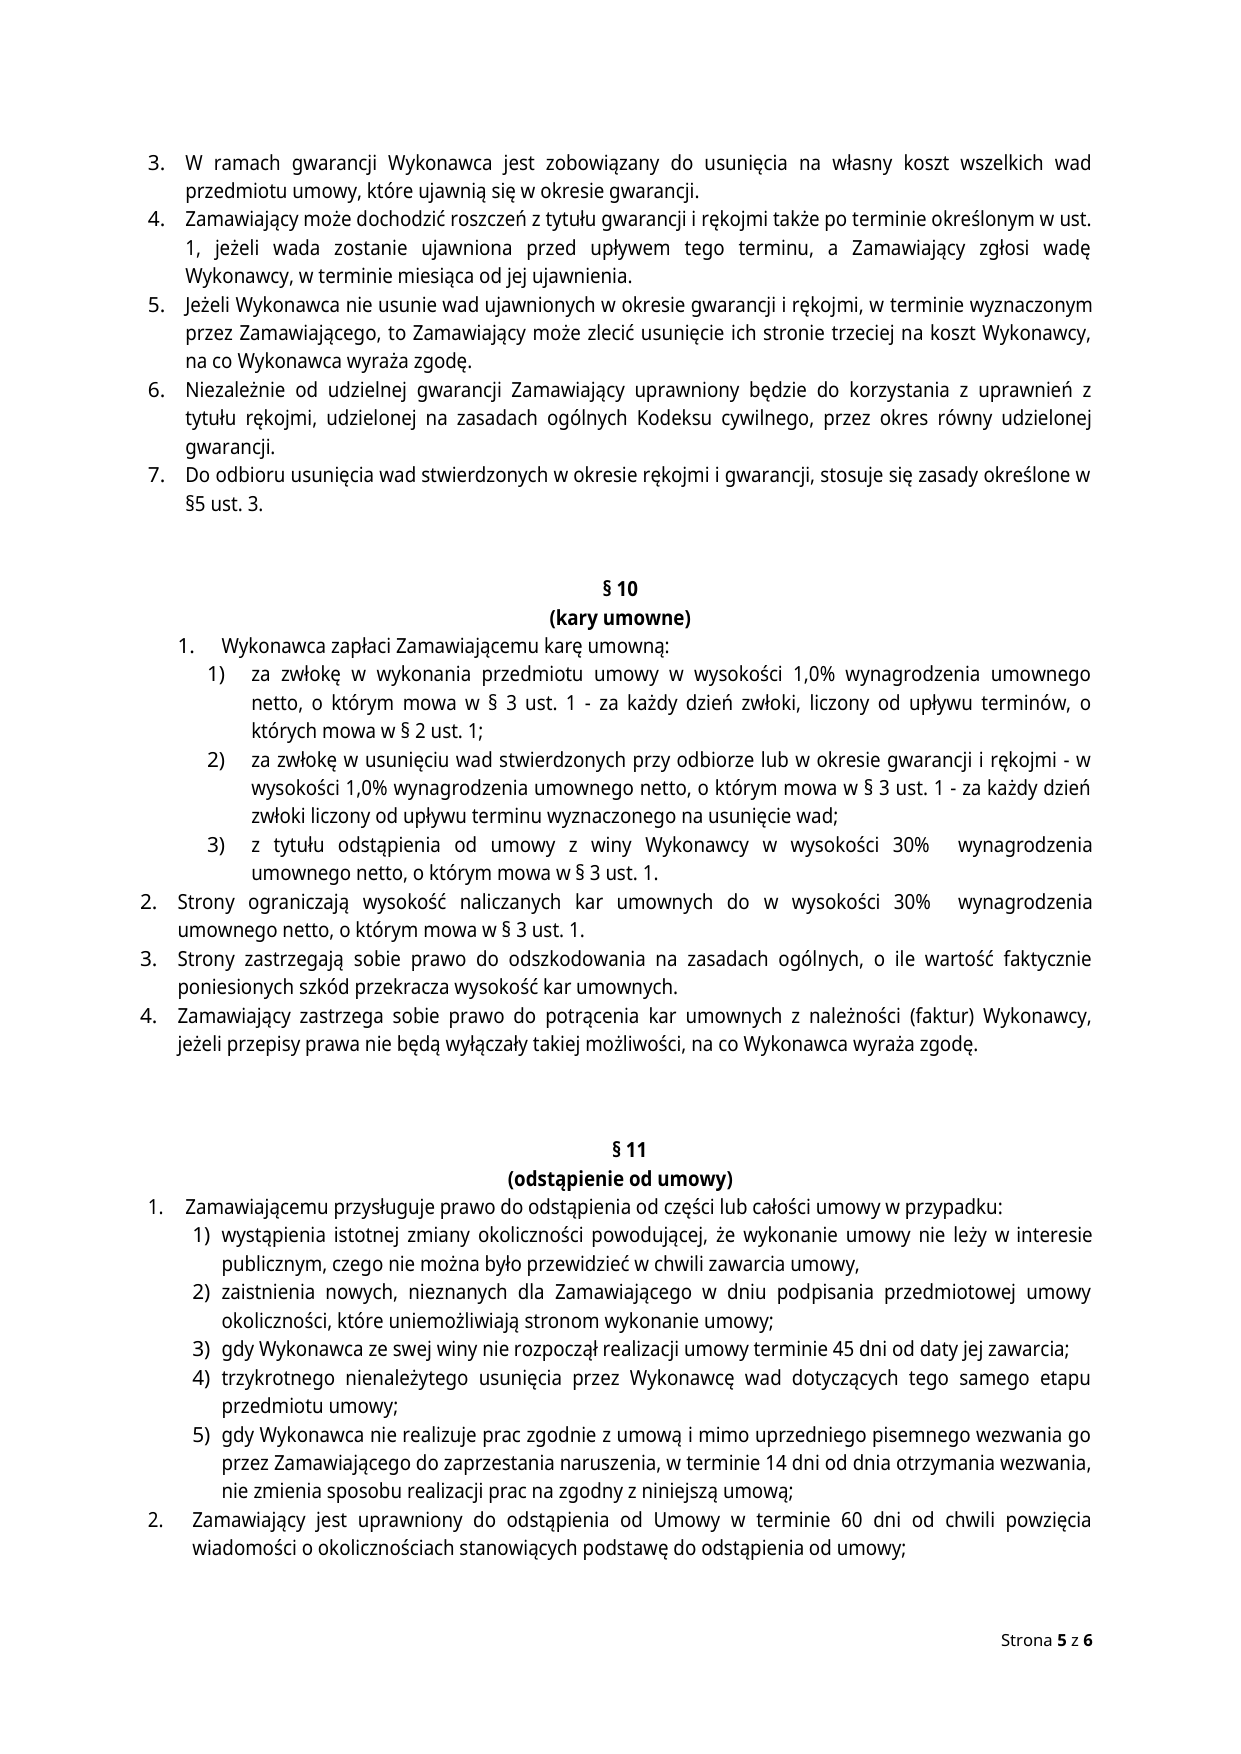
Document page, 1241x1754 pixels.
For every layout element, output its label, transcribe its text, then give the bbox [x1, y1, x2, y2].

list Zamawiający może dochodzić roszczeń z tytułu gwarancji i rękojmi także po terminie określonym w ust. 1, jeżeli wada zostanie ujawniona przed upływem tego terminu, a Zamawiający zgłosi wadę Wykonawcy, w terminie miesiąca od jej ujawnienia. [148, 204, 1093, 290]
list gdy Wykonawca nie realizuje prac zgodnie z umową i mimo uprzedniego pisemnego wezwania go przez Zamawiającego do zaprzestania naruszenia, w terminie 14 dni od dnia otrzymania wezwania, nie zmienia sposobu realizacji prac na zgodny z niniejszą umową; [192, 1420, 1093, 1505]
list Jeżeli Wykonawca nie usunie wad ujawnionych w okresie gwarancji i rękojmi, w terminie wyznaczonym przez Zamawiającego, to Zamawiający może zlecić usunięcie ich stronie trzeciej na koszt Wykonawcy, na co Wykonawca wyraża zgodę. [148, 290, 1093, 375]
text 2. Zamawiający jest uprawniony do odstąpienia od Umowy w terminie 60 dni od chwili powzięcia wiadomości o okolicznościach stanowiących podstawę do odstąpienia od umowy; [148, 1505, 1093, 1562]
list z tytułu odstąpienia od umowy z winy Wykonawcy w wysokości 30% wynagrodzenia umownego netto, o którym mowa w § 3 ust. 1. [207, 830, 1093, 887]
list za zwłokę w usunięciu wad stwierdzonych przy odbiorze lub w okresie gwarancji i rękojmi - w wysokości 1,0% wynagrodzenia umownego netto, o którym mowa w § 3 ust. 1 - za każdy dzień zwłoki liczony od upływu terminu wyznaczonego na usunięcie wad; [207, 745, 1093, 830]
text § 10 [148, 574, 1093, 603]
list zaistnienia nowych, nieznanych dla Zamawiającego w dniu podpisania przedmiotowej umowy okoliczności, które uniemożliwiają stronom wykonanie umowy; [192, 1277, 1093, 1334]
list Zamawiający zastrzega sobie prawo do potrącenia kar umownych z należności (faktur) Wykonawcy, jeżeli przepisy prawa nie będą wyłączały takiej możliwości, na co Wykonawca wyraża zgodę. [140, 1001, 1093, 1058]
text (kary umowne) [148, 603, 1093, 631]
list trzykrotnego nienależytego usunięcia przez Wykonawcę wad dotyczących tego samego etapu przedmiotu umowy; [192, 1363, 1093, 1420]
list Strony ograniczają wysokość naliczanych kar umownych do w wysokości 30% wynagrodzenia umownego netto, o którym mowa w § 3 ust. 1. [140, 887, 1093, 944]
list za zwłokę w wykonania przedmiotu umowy w wysokości 1,0% wynagrodzenia umownego netto, o którym mowa w § 3 ust. 1 - za każdy dzień zwłoki, liczony od upływu terminów, o których mowa w § 2 ust. 1; [207, 659, 1093, 745]
text § 11 [166, 1135, 1093, 1164]
list Wykonawca zapłaci Zamawiającemu karę umowną: [148, 631, 1093, 659]
list wystąpienia istotnej zmiany okoliczności powodującej, że wykonanie umowy nie leży w interesie publicznym, czego nie można było przewidzieć w chwili zawarcia umowy, [192, 1221, 1093, 1277]
list Do odbioru usunięcia wad stwierdzonych w okresie rękojmi i gwarancji, stosuje się zasady określone w §5 ust. 3. [148, 460, 1093, 517]
list gdy Wykonawca ze swej winy nie rozpoczął realizacji umowy terminie 45 dni od daty jej zawarcia; [192, 1334, 1093, 1363]
text 1. Zamawiającemu przysługuje prawo do odstąpienia od części lub całości umowy w przypadku: [148, 1192, 1093, 1221]
list Strony zastrzegają sobie prawo do odszkodowania na zasadach ogólnych, o ile wartość faktycznie poniesionych szkód przekracza wysokość kar umownych. [140, 944, 1093, 1001]
list W ramach gwarancji Wykonawca jest zobowiązany do usunięcia na własny koszt wszelkich wad przedmiotu umowy, które ujawnią się w okresie gwarancji. [148, 148, 1093, 204]
text (odstąpienie od umowy) [148, 1164, 1093, 1192]
list Niezależnie od udzielnej gwarancji Zamawiający uprawniony będzie do korzystania z uprawnień z tytułu rękojmi, udzielonej na zasadach ogólnych Kodeksu cywilnego, przez okres równy udzielonej gwarancji. [148, 375, 1093, 460]
